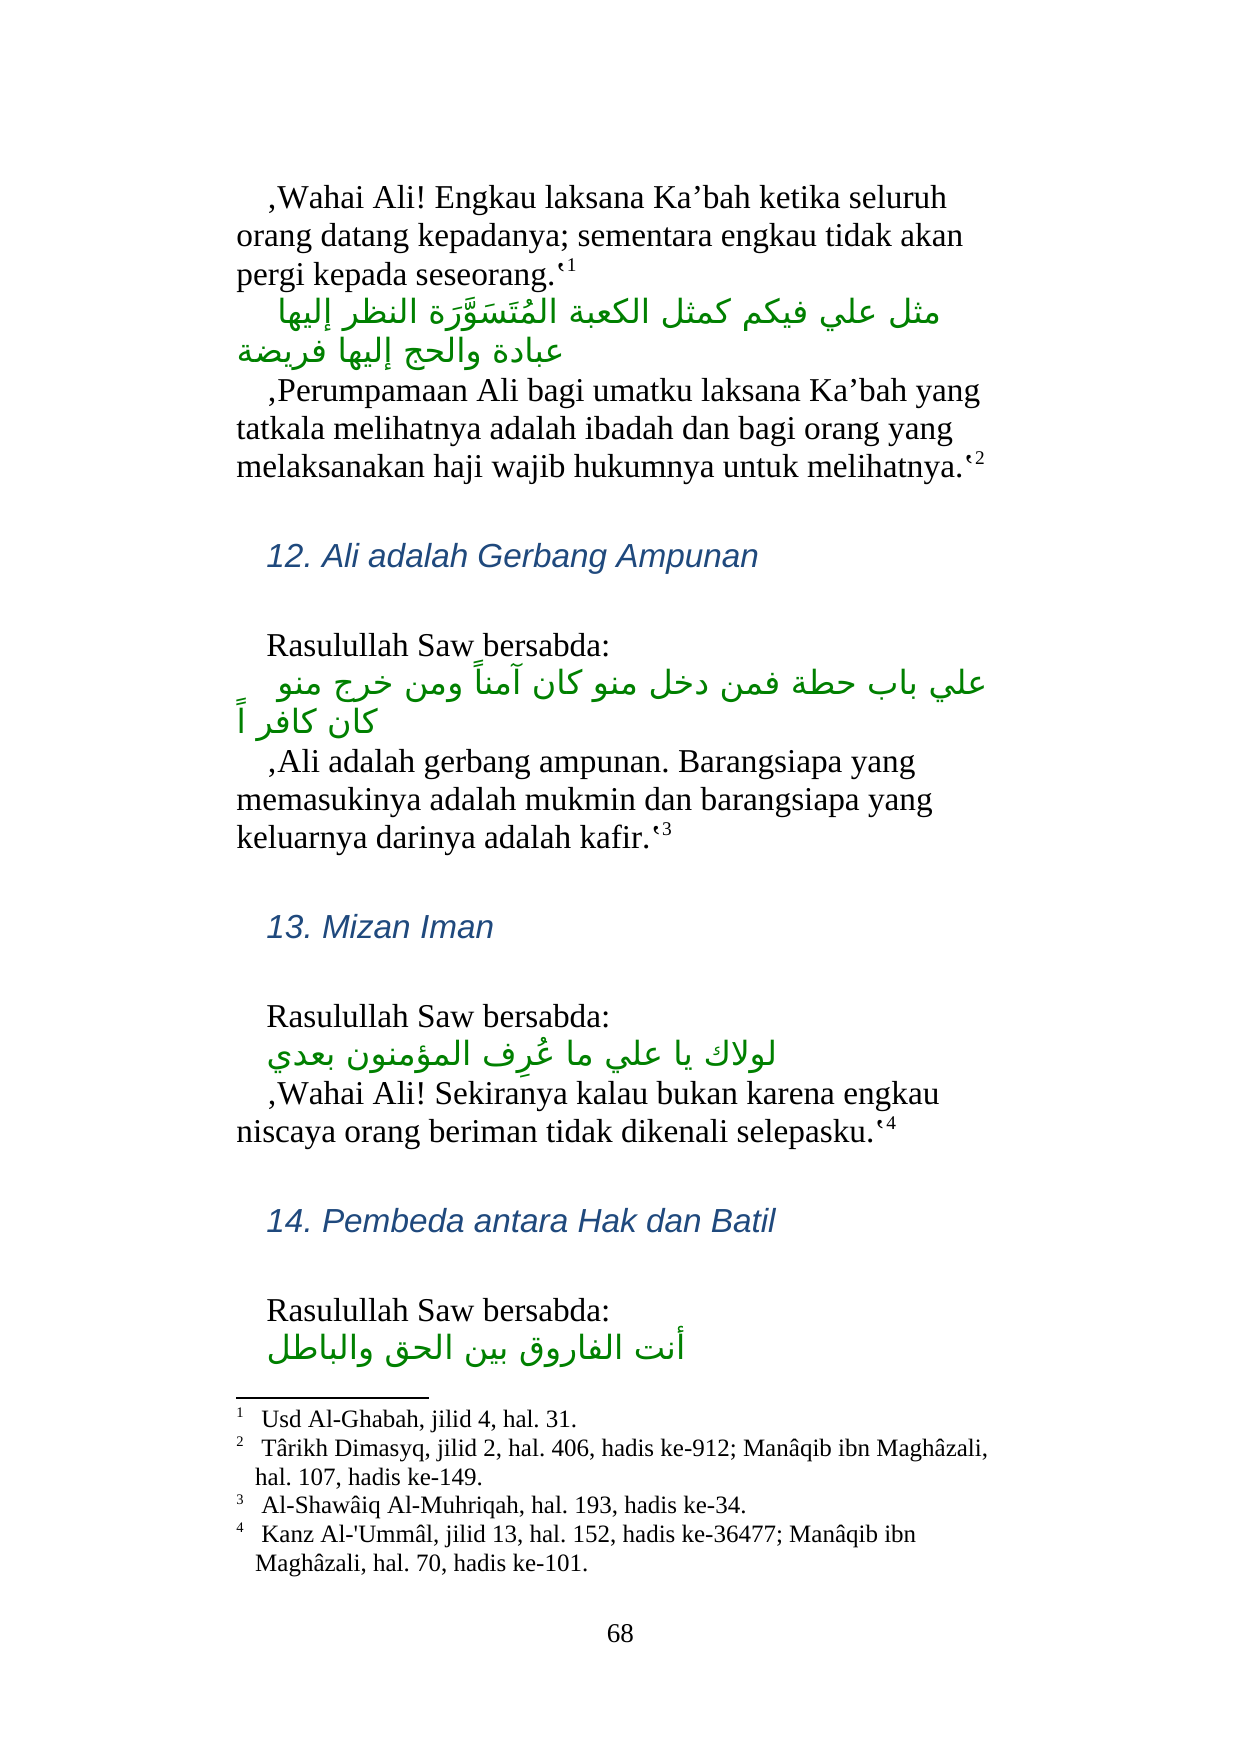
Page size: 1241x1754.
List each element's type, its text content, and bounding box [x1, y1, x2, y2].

text ‚Wahai Ali! Engkau laksana Ka’bah ketika seluruh orang datang kepadanya; sementara engkau tidak akan pergi kepada seseorang.‛ [236, 177, 1004, 292]
text أنت الفاروق بين الحق والباطل [236, 1328, 1004, 1367]
text لولاك يا علي ما عُرِف المؤمنون بعدي [236, 1034, 1004, 1073]
text مثل علي فيكم كمثل الكعبة المُتَسَوَّرَة النظر إليها عبادة والحج إليها فريضة [236, 292, 1004, 370]
subtitle 13. Mizan Iman [236, 907, 1004, 945]
subtitle 14. Pembeda antara Hak dan Batil [236, 1201, 1004, 1239]
text ‚Wahai Ali! Sekiranya kalau bukan karena engkau niscaya orang beriman tidak dikenali selepasku.‛ [236, 1073, 1004, 1150]
text Rasulullah Saw bersabda: [236, 996, 1004, 1034]
text علي باب حطة فمن دخل منو كان آمناً ومن خرج منو كان كافر اً [236, 663, 1004, 741]
text Rasulullah Saw bersabda: [236, 1290, 1004, 1328]
text ‚Perumpamaan Ali bagi umatku laksana Ka’bah yang tatkala melihatnya adalah ibadah dan bagi orang yang melaksanakan haji wajib hukumnya untuk melihatnya.‛ [236, 370, 1004, 485]
subtitle 12. Ali adalah Gerbang Ampunan [236, 536, 1004, 574]
text ‚Ali adalah gerbang ampunan. Barangsiapa yang memasukinya adalah mukmin dan barangsiapa yang keluarnya darinya adalah kafir.‛ [236, 741, 1004, 856]
text Rasulullah Saw bersabda: [236, 625, 1004, 663]
